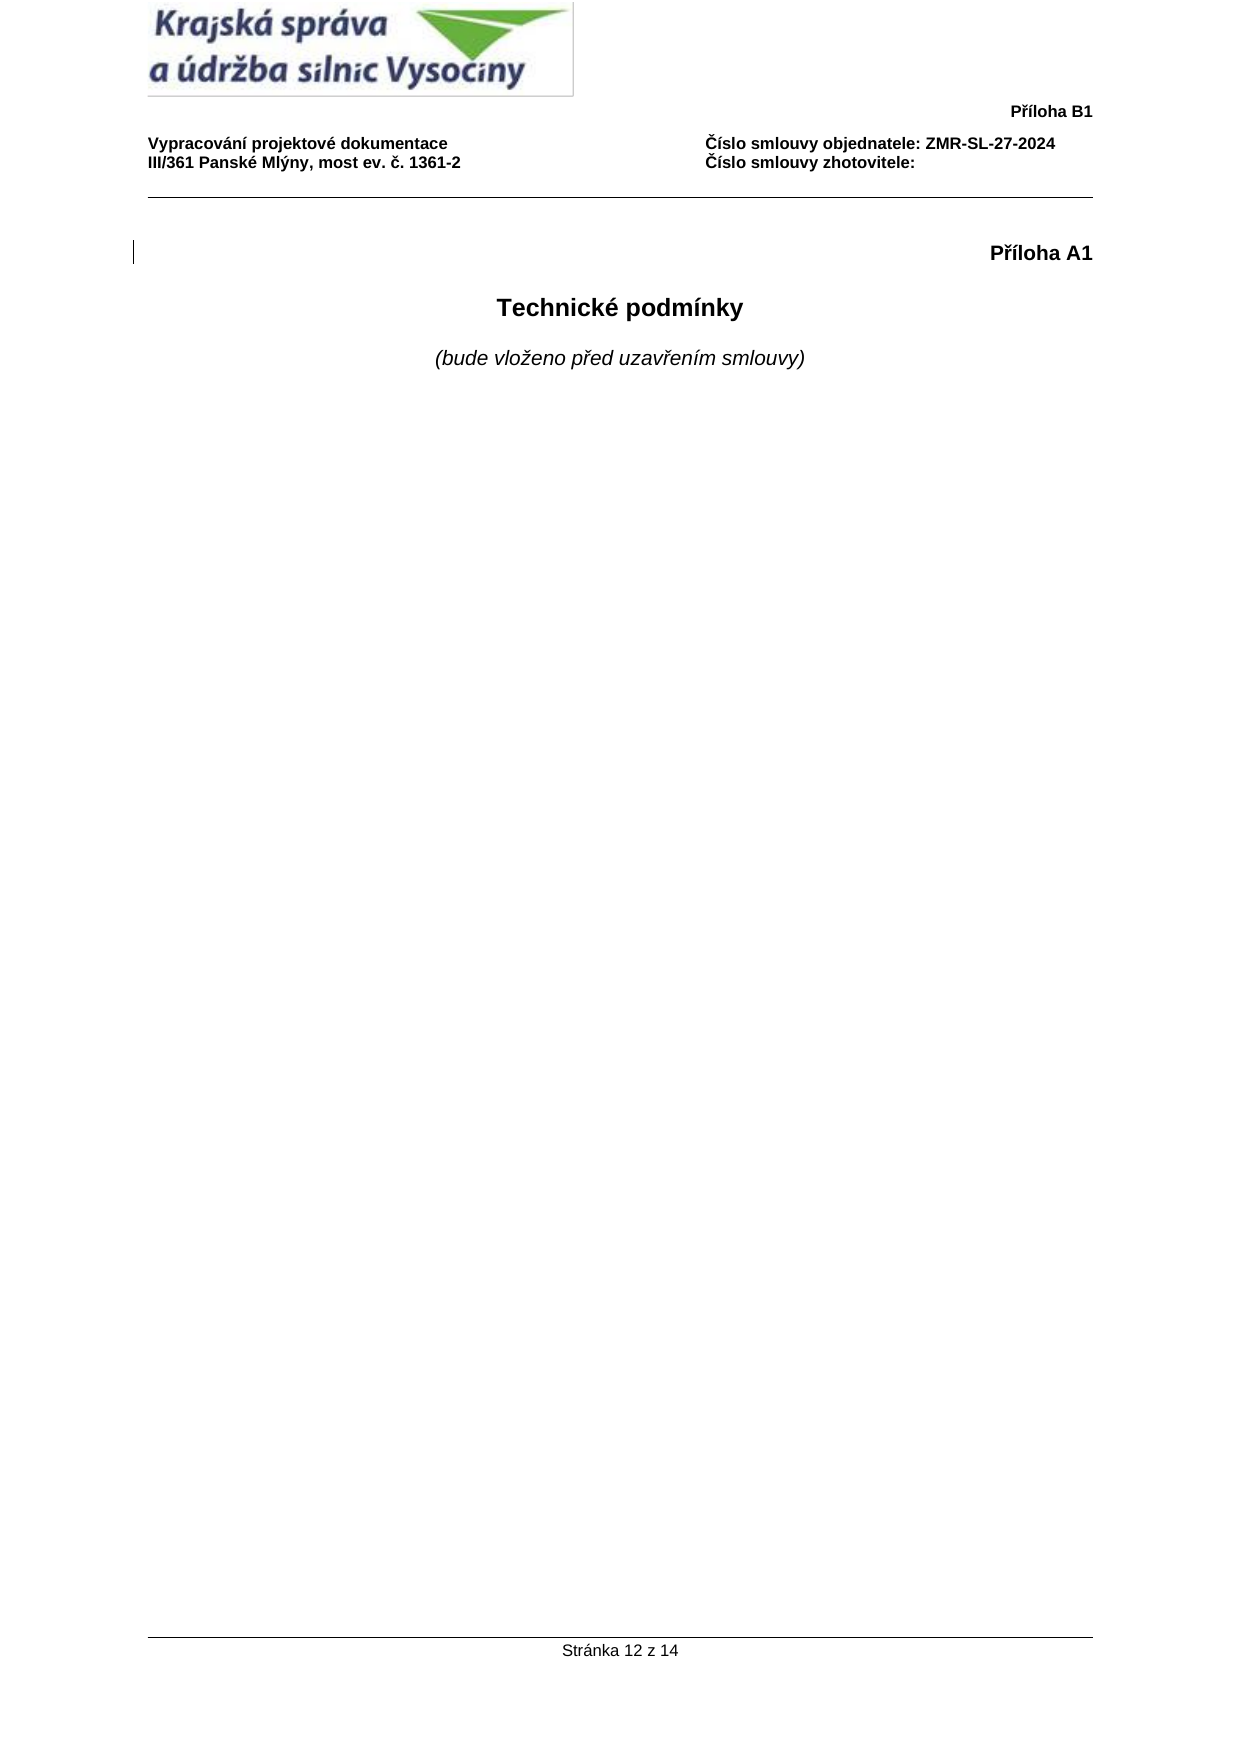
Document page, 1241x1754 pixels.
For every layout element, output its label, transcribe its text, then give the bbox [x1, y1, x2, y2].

text Příloha A1 [148, 240, 1093, 264]
text Technické podmínky [148, 293, 1093, 322]
picture [147, 2, 574, 98]
text (bude vloženo před uzavřením smlouvy) [148, 346, 1093, 370]
